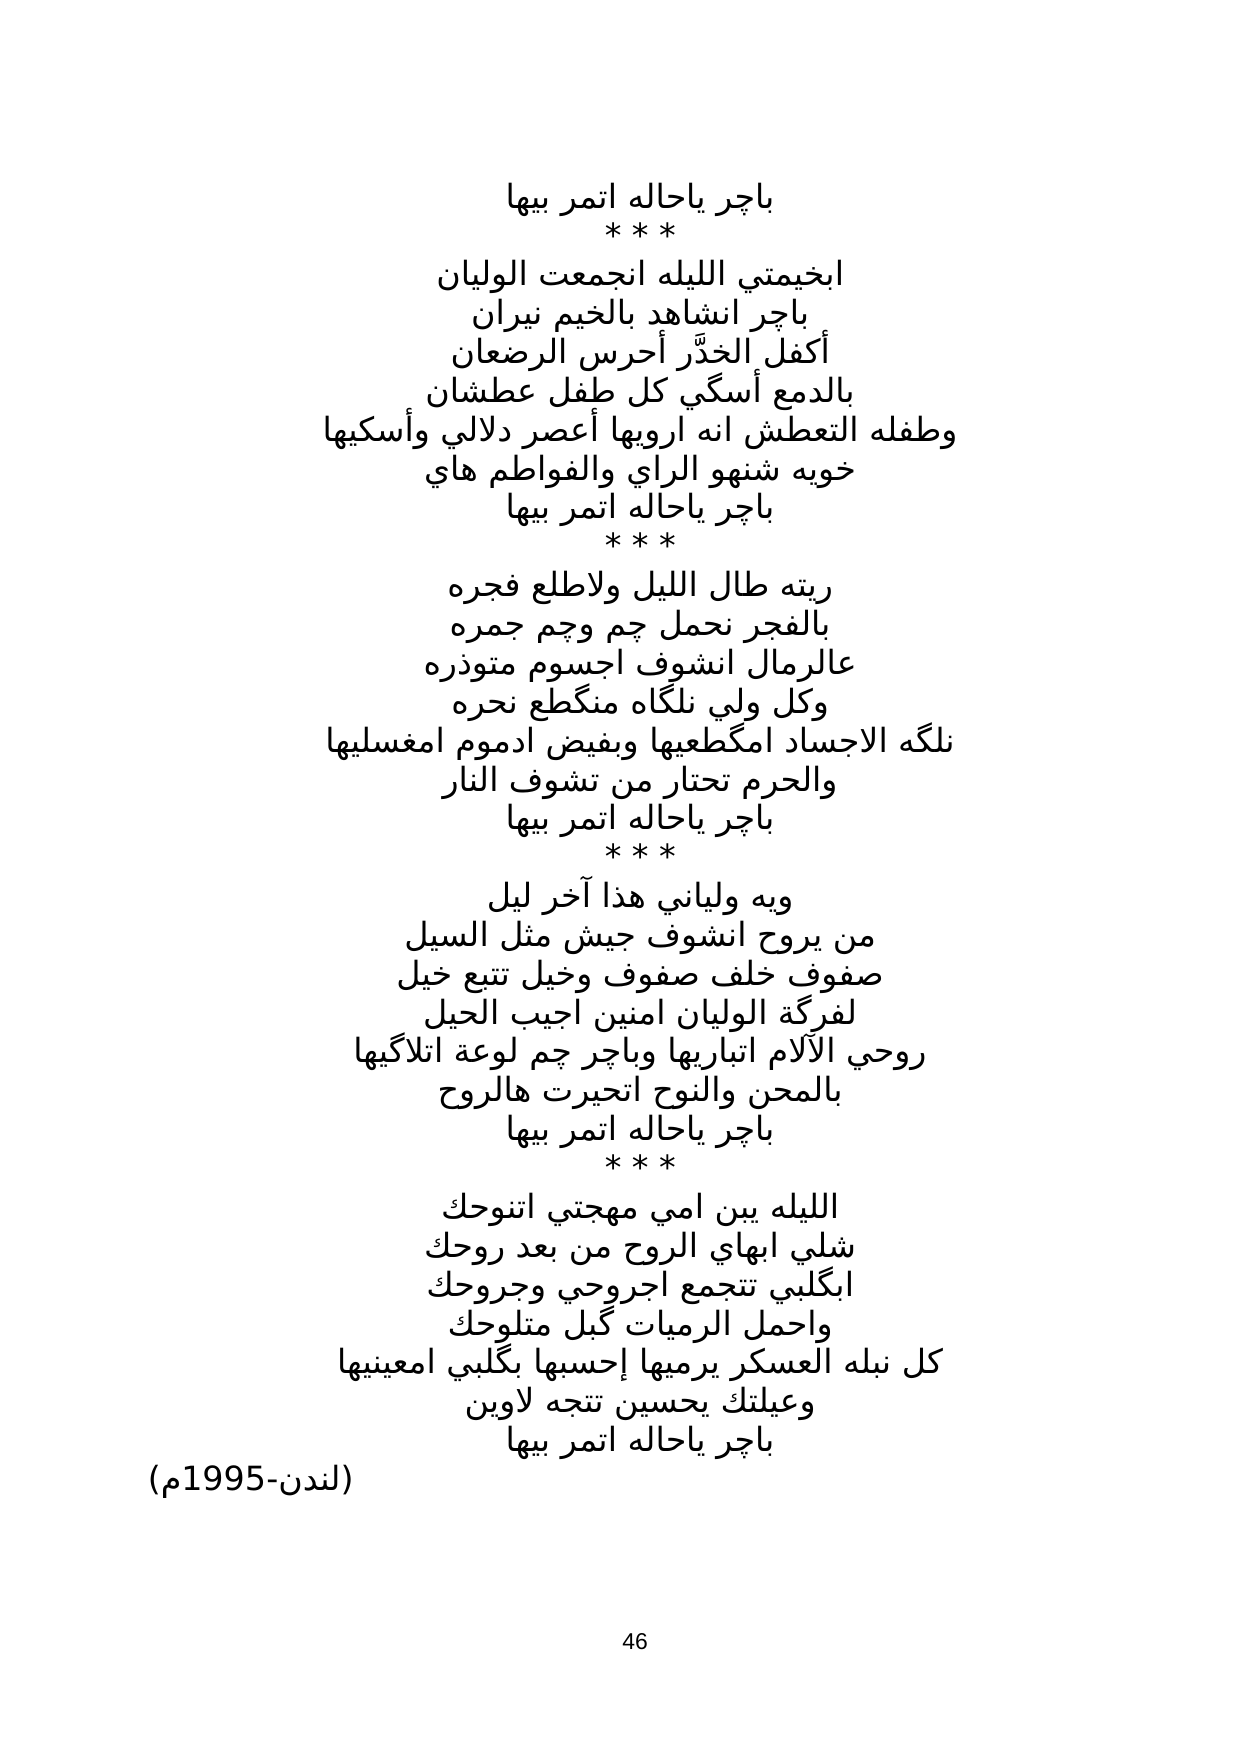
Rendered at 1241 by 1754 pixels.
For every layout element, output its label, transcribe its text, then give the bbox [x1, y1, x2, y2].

text واحمل الرميات گبل متلوحك [148, 1304, 1122, 1343]
text وطفله التعطش انه ارويها أعصر دلالي وأسكيها [148, 410, 1122, 449]
text * * * [148, 527, 1122, 566]
text بالفجر نحمل چم وچم جمره [148, 604, 1122, 643]
text روحي الآلام اتباريها وباچر چم لوعة اتلاگيها [148, 1032, 1122, 1071]
text الليله يبن امي مهجتي اتنوحك [148, 1187, 1122, 1226]
text وعيلتك يحسين تتجه لاوين [148, 1382, 1122, 1421]
text والحرم تحتار من تشوف النار [148, 760, 1122, 799]
text ريته طال الليل ولاطلع فجره [148, 566, 1122, 604]
text باچر انشاهد بالخيم نيران [148, 294, 1122, 333]
text باچر ياحاله اتمر بيها [148, 1421, 1122, 1459]
text صفوف خلف صفوف وخيل تتبع خيل [148, 954, 1122, 993]
text * * * [148, 838, 1122, 877]
text بالمحن والنوح اتحيرت هالروح [148, 1071, 1122, 1110]
text ابخيمتي الليله انجمعت الوليان [148, 255, 1122, 294]
text لفرگة الوليان امنين اجيب الحيل [148, 993, 1122, 1032]
text خويه شنهو الراي والفواطم هاي [148, 449, 1122, 488]
text ويه ولياني هذا آخر ليل [148, 877, 1122, 915]
text نلگه الاجساد امگطعيها وبفيض ادموم امغسليها [148, 721, 1122, 760]
text من يروح انشوف جيش مثل السيل [148, 915, 1122, 954]
text أكفل الخدَّر أحرس الرضعان [148, 333, 1122, 371]
text باچر ياحاله اتمر بيها [148, 177, 1122, 216]
text باچر ياحاله اتمر بيها [148, 488, 1122, 527]
text (لندن-1995م) [148, 1459, 1122, 1498]
text * * * [148, 1148, 1122, 1187]
text كل نبله العسكر يرميها إحسبها بگلبي امعينيها [148, 1343, 1122, 1382]
text ابگلبي تتجمع اجروحي وجروحك [148, 1265, 1122, 1304]
text * * * [148, 216, 1122, 255]
text بالدمع أسگي كل طفل عطشان [148, 371, 1122, 410]
text عالرمال انشوف اجسوم متوذره [148, 643, 1122, 682]
text باچر ياحاله اتمر بيها [148, 1110, 1122, 1148]
text باچر ياحاله اتمر بيها [148, 799, 1122, 838]
text وكل ولي نلگاه منگطع نحره [148, 682, 1122, 721]
text شلي ابهاي الروح من بعد روحك [148, 1226, 1122, 1265]
